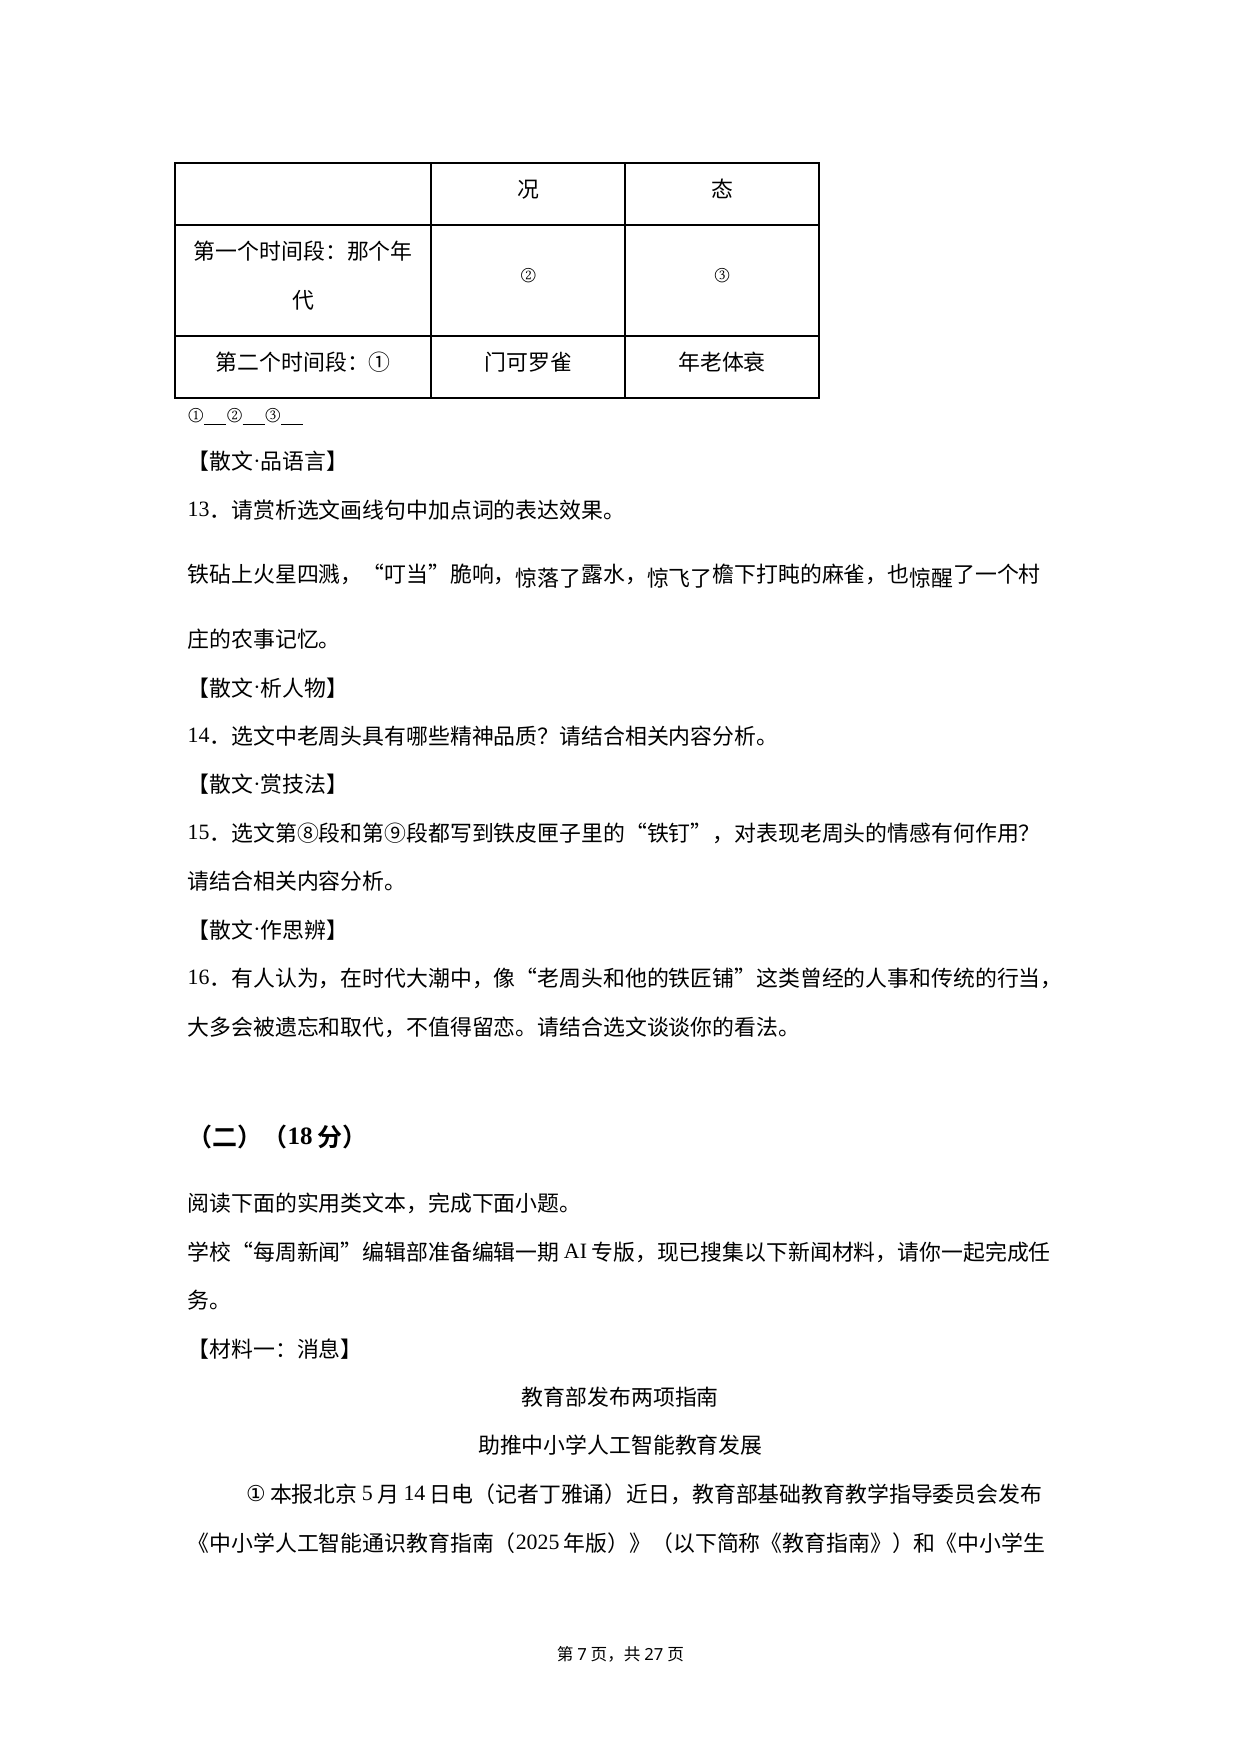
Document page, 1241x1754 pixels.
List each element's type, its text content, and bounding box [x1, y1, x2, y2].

text （二）（18分） [187, 1103, 1053, 1168]
text 【散文·赏技法】 [187, 767, 1053, 799]
table_header 铁匠铺的生意状况 [432, 164, 624, 224]
text 【散文·析人物】 [187, 670, 1053, 703]
table_header 时间 [176, 164, 430, 224]
text 【散文·作思辨】 [187, 912, 1053, 945]
text 学校“每周新闻”编辑部准备编辑一期AI专版，现已搜集以下新闻材料，请你一起完成任务。 [187, 1234, 1053, 1316]
text 【散文·品语言】 [187, 444, 1053, 476]
table_cell 第二个时间段：① [176, 337, 430, 397]
text 助推中小学人工智能教育发展 [187, 1428, 1053, 1461]
text 教育部发布两项指南 [187, 1380, 1053, 1412]
text 14．选文中老周头具有哪些精神品质？请结合相关内容分析。 [187, 718, 1053, 751]
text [187, 1476, 1053, 1558]
table_cell 年老体衰 [626, 337, 818, 397]
text 【材料一：消息】 [187, 1331, 1053, 1364]
table_cell ③ [626, 226, 818, 335]
table_cell ② [432, 226, 624, 335]
table_cell 第一个时间段：那个年代 [176, 226, 430, 335]
text 阅读下面的实用类文本，完成下面小题。 [187, 1186, 1053, 1218]
text 13．请赏析选文画线句中加点词的表达效果。 [187, 492, 1053, 525]
table_cell 门可罗雀 [432, 337, 624, 397]
text 15．选文第⑧段和第⑨段都写到铁皮匣子里的“铁钉”，对表现老周头的情感有何作用？请结合相关内容分析。 [187, 815, 1053, 896]
text 16．有人认为，在时代大潮中，像“老周头和他的铁匠铺”这类曾经的人事和传统的行当，大多会被遗忘和取代，不值得留恋。请结合选文谈谈你的看法。 [187, 961, 1053, 1042]
table_header 老周头的身体状态 [626, 164, 818, 224]
text ① ② ③ [187, 399, 1053, 431]
text 铁砧上火星四溅，“叮当”脆响，惊落了露水，惊飞了檐下打盹的麻雀，也惊醒了一个村庄的农事记忆。 [187, 541, 1053, 654]
